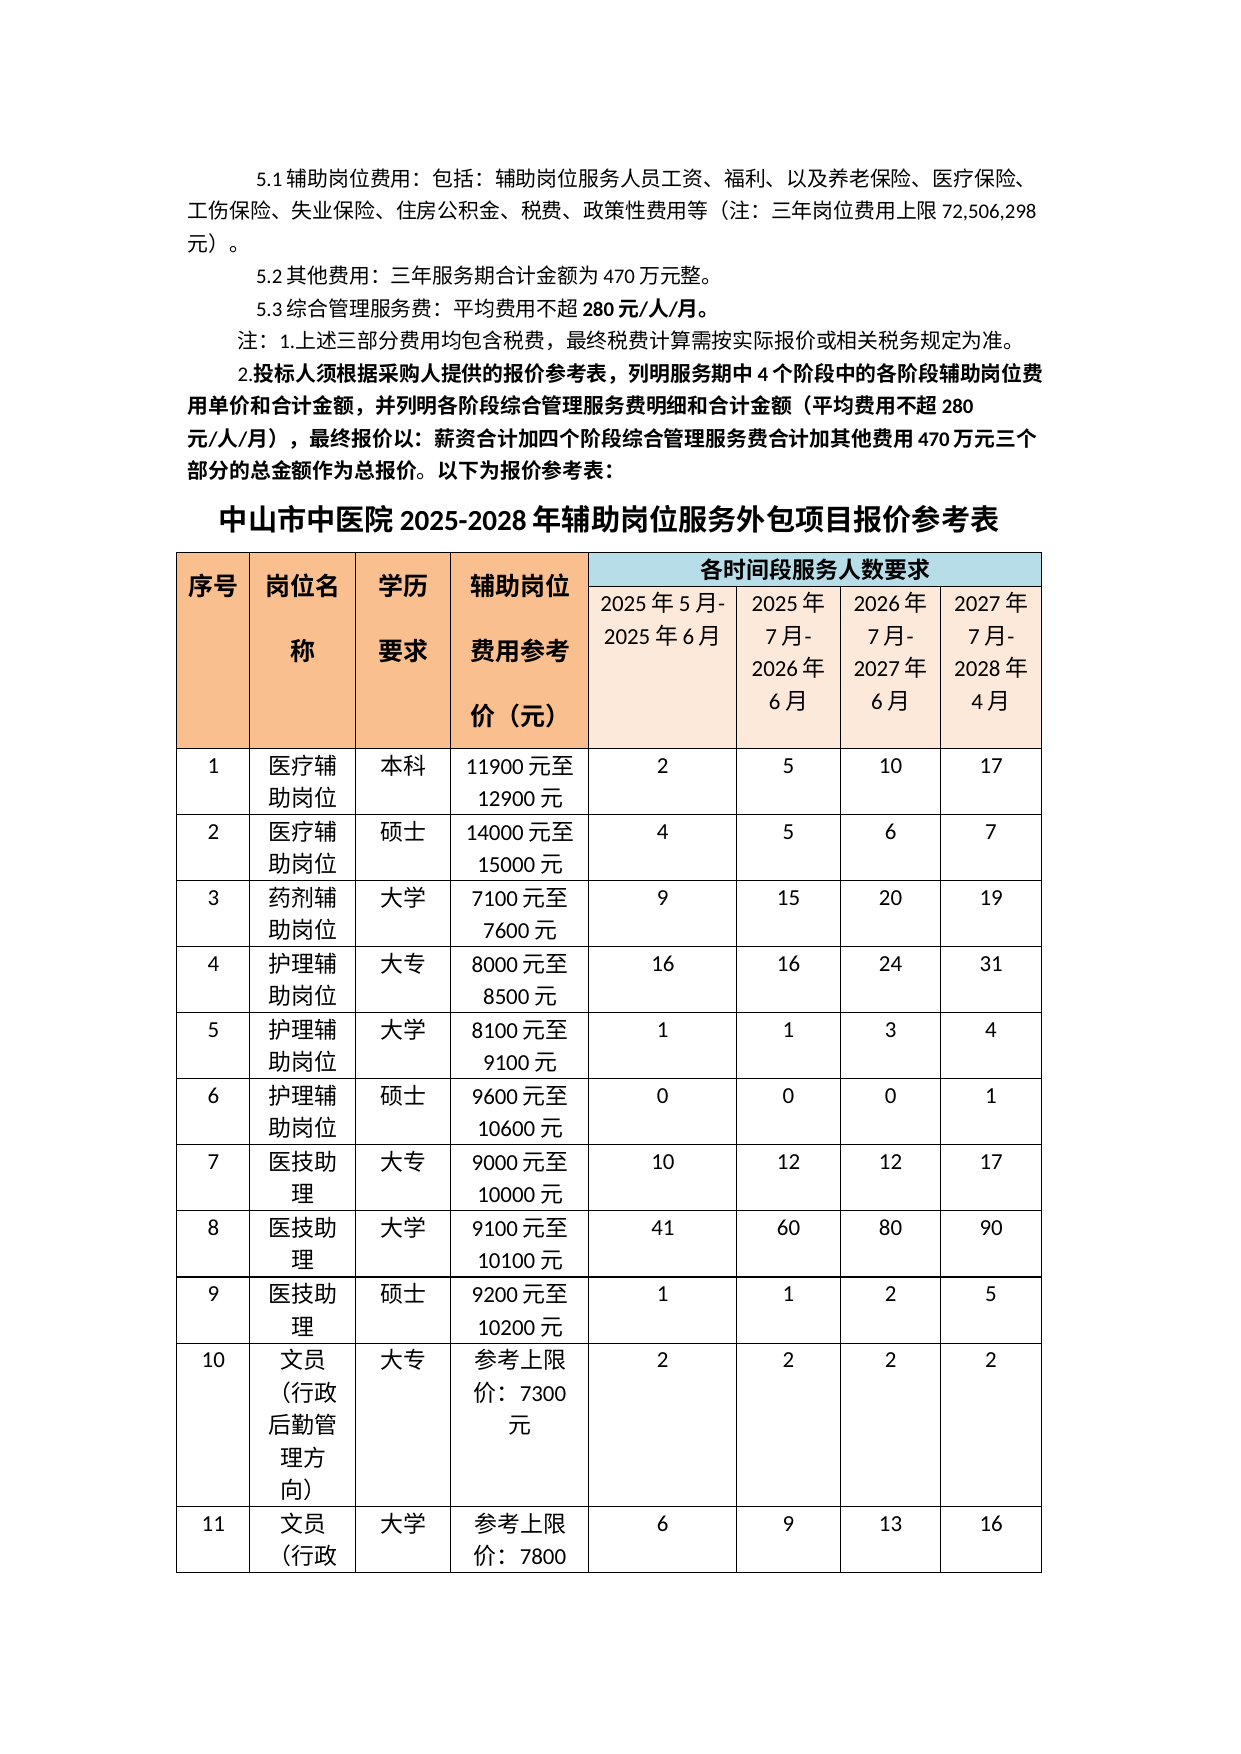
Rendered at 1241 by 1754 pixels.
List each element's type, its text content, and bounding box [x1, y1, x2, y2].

text 5.1辅助岗位费用：包括：辅助岗位服务人员工资、福利、以及养老保险、医疗保险、工伤保险、失业保险、住房公积金、税费、政策性费用等（注：三年岗位费用上限72,506,298元）。 [187, 162, 1053, 259]
table_cell 10 [177, 1344, 249, 1506]
table_cell 大专 [356, 1344, 450, 1506]
table_cell 辅助岗位费用参考价（元） [451, 553, 588, 748]
table_cell 8000元至8500元 [451, 947, 588, 1012]
table_cell 2 [589, 749, 736, 814]
table_cell 9 [589, 881, 736, 946]
table_cell 1 [177, 749, 249, 814]
text 2.投标人须根据采购人提供的报价参考表，列明服务期中4个阶段中的各阶段辅助岗位费用单价和合计金额，并列明各阶段综合管理服务费明细和合计金额（平均费用不超280元/人/月），最终报价以：薪资合计加四个阶段综合管理服务费合计加其他费用470万元三个部分的总金额作为总报价。以下为报价参考表： [187, 357, 1053, 487]
table_cell 1 [589, 1278, 736, 1342]
table_cell 6 [589, 1507, 736, 1572]
table_cell 2 [941, 1344, 1041, 1506]
table_cell 6 [177, 1079, 249, 1144]
table_cell 参考上限价：7300元 [451, 1344, 588, 1506]
table_cell 60 [737, 1211, 840, 1276]
table_cell 各时间段服务人数要求 [589, 553, 1041, 586]
table_cell 5 [941, 1278, 1041, 1342]
table_cell 大学 [356, 881, 450, 946]
table_cell 2 [841, 1278, 940, 1342]
table_cell 10 [589, 1145, 736, 1210]
table_cell 80 [841, 1211, 940, 1276]
text 5.3综合管理服务费：平均费用不超280元/人/月。 [187, 292, 1053, 324]
table_cell 9200元至10200元 [451, 1278, 588, 1342]
table_cell 4 [177, 947, 249, 1012]
table_cell 学历要求 [356, 553, 450, 748]
table_cell 药剂辅助岗位 [250, 881, 355, 946]
table_cell 10 [841, 749, 940, 814]
table_cell 2 [841, 1344, 940, 1506]
table_cell 8100元至9100元 [451, 1013, 588, 1078]
table_cell 医疗辅助岗位 [250, 749, 355, 814]
table_cell 9600元至10600元 [451, 1079, 588, 1144]
table_cell 医疗辅助岗位 [250, 815, 355, 880]
table_cell 24 [841, 947, 940, 1012]
table_cell 1 [941, 1079, 1041, 1144]
table_cell 9 [177, 1278, 249, 1342]
table_cell 0 [589, 1079, 736, 1144]
table_cell 护理辅助岗位 [250, 1013, 355, 1078]
table_cell 本科 [356, 749, 450, 814]
table_cell 4 [941, 1013, 1041, 1078]
table_cell 医技助理 [250, 1145, 355, 1210]
table_cell 9000元至10000元 [451, 1145, 588, 1210]
table_cell 大专 [356, 947, 450, 1012]
table_cell 12 [841, 1145, 940, 1210]
table_cell 岗位名称 [250, 553, 355, 748]
text 注：1.上述三部分费用均包含税费，最终税费计算需按实际报价或相关税务规定为准。 [187, 324, 1053, 357]
text 5.2其他费用：三年服务期合计金额为470万元整。 [187, 259, 1053, 292]
table_cell 19 [941, 881, 1041, 946]
table_cell 12 [737, 1145, 840, 1210]
table_cell 大专 [356, 1145, 450, 1210]
table_cell 17 [941, 749, 1041, 814]
table_cell 9100元至10100元 [451, 1211, 588, 1276]
table_cell 1 [737, 1013, 840, 1078]
table_cell 2 [177, 815, 249, 880]
table_cell 0 [737, 1079, 840, 1144]
table_cell 16 [589, 947, 736, 1012]
table_cell 13 [841, 1507, 940, 1572]
table_cell 1 [589, 1013, 736, 1078]
table_cell 11 [177, 1507, 249, 1572]
table_cell 3 [841, 1013, 940, 1078]
table_header 中山市中医院2025-2028年辅助岗位服务外包项目报价参考表 [176, 487, 1041, 552]
table_cell 2025年7月-2026年6月 [737, 587, 840, 748]
table_cell 5 [737, 749, 840, 814]
table_cell 7 [941, 815, 1041, 880]
table_cell 2 [737, 1344, 840, 1506]
table_cell 8 [177, 1211, 249, 1276]
table_cell 2025年5月-2025年6月 [589, 587, 736, 748]
table_cell 9 [737, 1507, 840, 1572]
table_cell 2 [589, 1344, 736, 1506]
table_cell 护理辅助岗位 [250, 1079, 355, 1144]
table_cell 20 [841, 881, 940, 946]
table_cell 2026年7月-2027年6月 [841, 587, 940, 748]
table_cell 硕士 [356, 1079, 450, 1144]
table_cell 11900元至12900元 [451, 749, 588, 814]
table_cell 4 [589, 815, 736, 880]
table_cell 17 [941, 1145, 1041, 1210]
table_cell 5 [737, 815, 840, 880]
table_cell 参考上限价：7800元 [451, 1507, 588, 1572]
table_cell 5 [177, 1013, 249, 1078]
table_cell 6 [841, 815, 940, 880]
table_cell 7 [177, 1145, 249, 1210]
table_cell 序号 [177, 553, 249, 748]
table_cell 医技助理 [250, 1278, 355, 1342]
table_cell 2027年7月-2028年4月 [941, 587, 1041, 748]
table_cell 硕士 [356, 815, 450, 880]
table_cell 文员（行政后勤管理方向） [250, 1344, 355, 1506]
table_cell 文员（行政后勤管理方向） [250, 1507, 355, 1572]
table_cell 护理辅助岗位 [250, 947, 355, 1012]
table_cell 41 [589, 1211, 736, 1276]
table_cell 大学 [356, 1013, 450, 1078]
table_cell 医技助理 [250, 1211, 355, 1276]
table_cell 硕士 [356, 1278, 450, 1342]
table_cell 15 [737, 881, 840, 946]
table_cell 31 [941, 947, 1041, 1012]
table_cell 16 [941, 1507, 1041, 1572]
table_cell 大学 [356, 1507, 450, 1572]
table_cell 0 [841, 1079, 940, 1144]
table_cell 3 [177, 881, 249, 946]
table_cell 90 [941, 1211, 1041, 1276]
table_cell 7100元至7600元 [451, 881, 588, 946]
table_cell 1 [737, 1278, 840, 1342]
table_cell 大学 [356, 1211, 450, 1276]
table_cell 16 [737, 947, 840, 1012]
table_cell 14000元至15000元 [451, 815, 588, 880]
